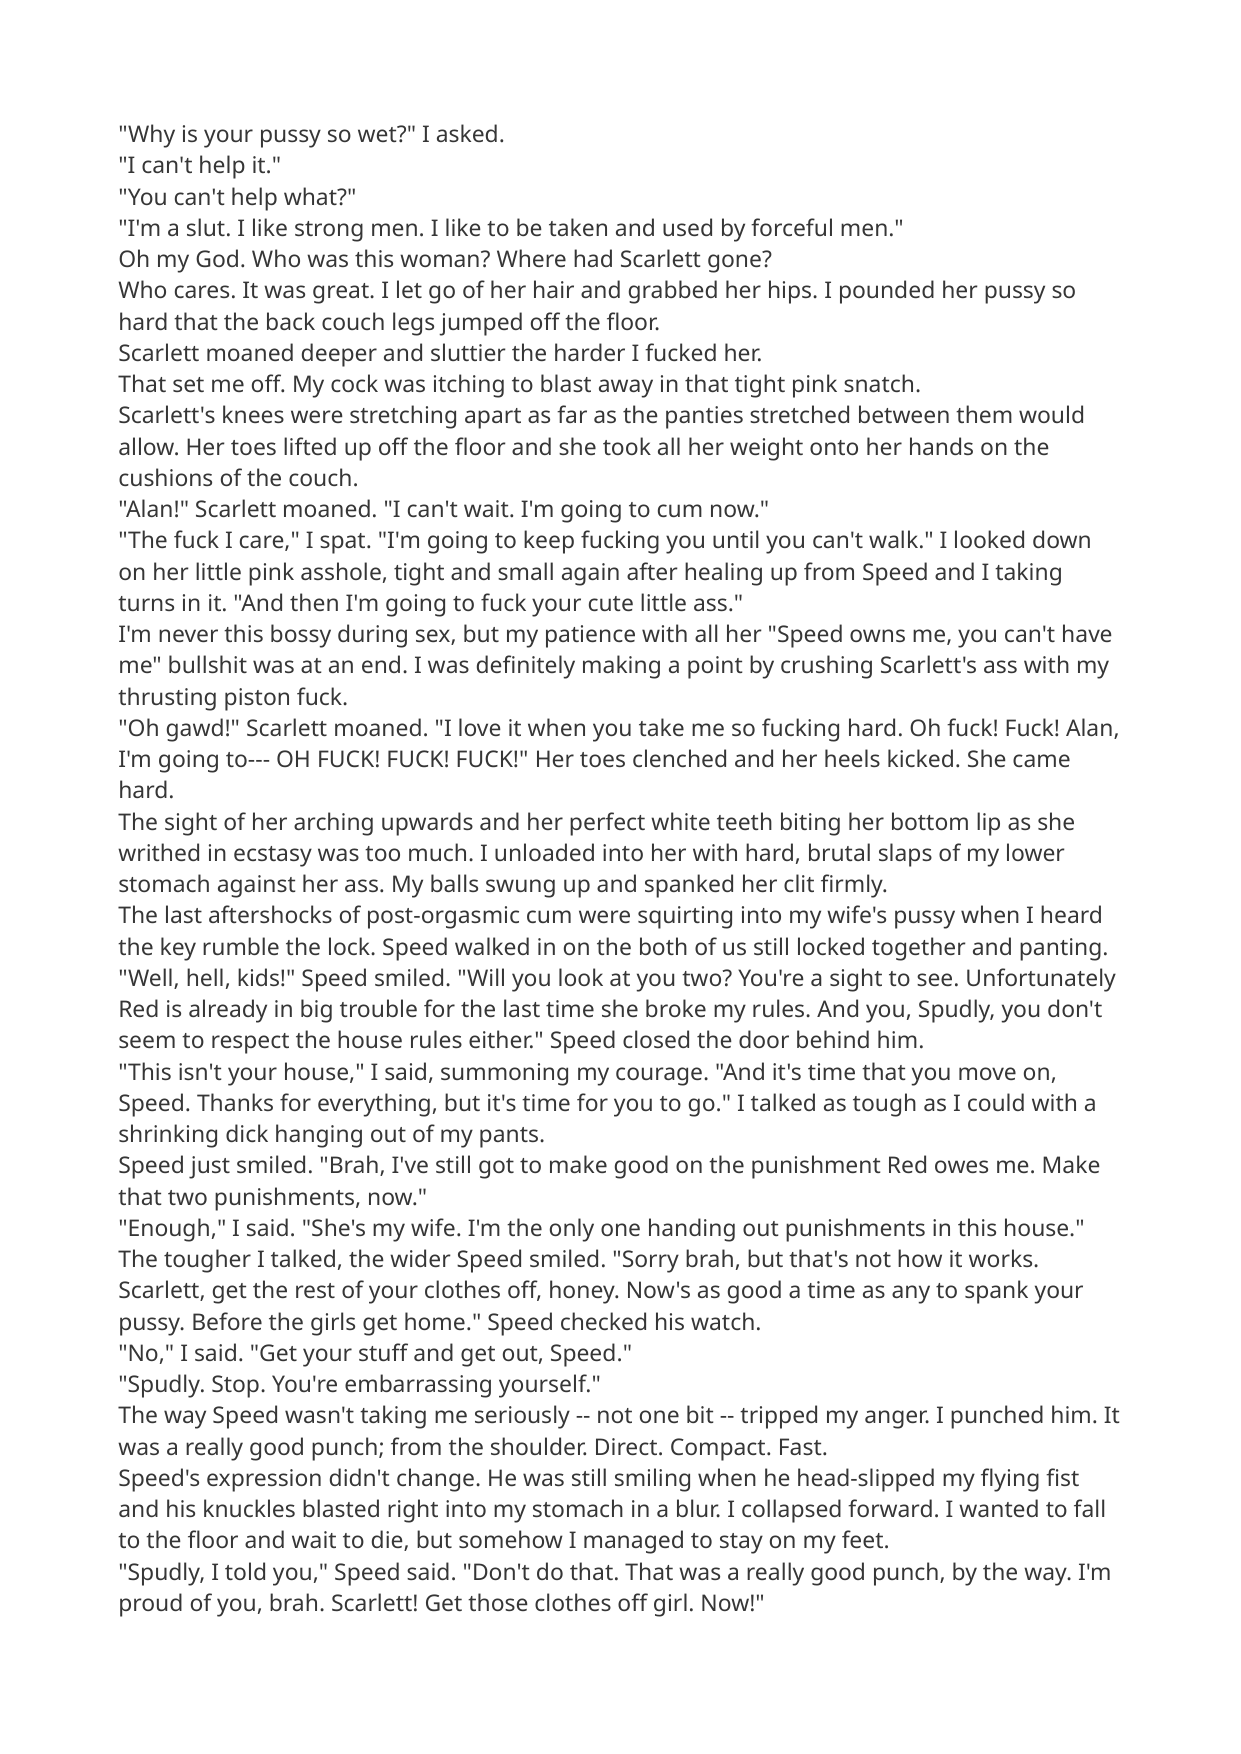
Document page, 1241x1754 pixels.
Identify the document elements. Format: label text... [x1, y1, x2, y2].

text The tougher I talked, the wider Speed smiled. "Sorry brah, but that's not how it works. Scarlett, get the rest of your clothes off, honey. Now's as good a time as any to spank your pussy. Before the girls get home." Speed checked his watch. [118, 1243, 1122, 1337]
text "Enough," I said. "She's my wife. I'm the only one handing out punishments in this house." [118, 1212, 1122, 1243]
text "No," I said. "Get your stuff and get out, Speed." [118, 1337, 1122, 1368]
text Speed just smiled. "Brah, I've still got to make good on the punishment Red owes me. Make that two punishments, now." [118, 1149, 1122, 1212]
text "I'm a slut. I like strong men. I like to be taken and used by forceful men." [118, 212, 1122, 243]
text That set me off. My cock was itching to blast away in that tight pink snatch. [118, 368, 1122, 399]
text "Well, hell, kids!" Speed smiled. "Will you look at you two? You're a sight to see. Unfortunately Red is already in big trouble for the last time she broke my rules. And you, Spudly, you don't seem to respect the house rules either." Speed closed the door behind him. [118, 962, 1122, 1056]
text The sight of her arching upwards and her perfect white teeth biting her bottom lip as she writhed in ecstasy was too much. I unloaded into her with hard, brutal slaps of my lower stomach against her ass. My balls swung up and spanked her clit firmly. [118, 806, 1122, 899]
text "This isn't your house," I said, summoning my courage. "And it's time that you move on, Speed. Thanks for everything, but it's time for you to go." I talked as tough as I could with a shrinking dick hanging out of my pants. [118, 1056, 1122, 1149]
text "Alan!" Scarlett moaned. "I can't wait. I'm going to cum now." [118, 493, 1122, 524]
text The last aftershocks of post-orgasmic cum were squirting into my wife's pussy when I heard the key rumble the lock. Speed walked in on the both of us still locked together and panting. [118, 899, 1122, 962]
text The way Speed wasn't taking me seriously -- not one bit -- tripped my anger. I punched him. It was a really good punch; from the shoulder. Direct. Compact. Fast. [118, 1399, 1122, 1462]
text "You can't help what?" [118, 181, 1122, 212]
text Who cares. It was great. I let go of her hair and grabbed her hips. I pounded her pussy so hard that the back couch legs jumped off the floor. [118, 274, 1122, 337]
text Speed's expression didn't change. He was still smiling when he head-slipped my flying fist and his knuckles blasted right into my stomach in a blur. I collapsed forward. I wanted to fall to the floor and wait to die, but somehow I managed to stay on my feet. [118, 1462, 1122, 1556]
text "I can't help it." [118, 149, 1122, 181]
text Oh my God. Who was this woman? Where had Scarlett gone? [118, 243, 1122, 274]
text "Why is your pussy so wet?" I asked. [118, 118, 1122, 149]
text "Spudly. Stop. You're embarrassing yourself." [118, 1368, 1122, 1399]
text Scarlett's knees were stretching apart as far as the panties stretched between them would allow. Her toes lifted up off the floor and she took all her weight onto her hands on the cushions of the couch. [118, 399, 1122, 493]
text Scarlett moaned deeper and sluttier the harder I fucked her. [118, 337, 1122, 368]
text "Oh gawd!" Scarlett moaned. "I love it when you take me so fucking hard. Oh fuck! Fuck! Alan, I'm going to--- OH FUCK! FUCK! FUCK!" Her toes clenched and her heels kicked. She came hard. [118, 712, 1122, 806]
text I'm never this bossy during sex, but my patience with all her "Speed owns me, you can't have me" bullshit was at an end. I was definitely making a point by crushing Scarlett's ass with my thrusting piston fuck. [118, 618, 1122, 712]
text "Spudly, I told you," Speed said. "Don't do that. That was a really good punch, by the way. I'm proud of you, brah. Scarlett! Get those clothes off girl. Now!" [118, 1556, 1122, 1618]
text "The fuck I care," I spat. "I'm going to keep fucking you until you can't walk." I looked down on her little pink asshole, tight and small again after healing up from Speed and I taking turns in it. "And then I'm going to fuck your cute little ass." [118, 524, 1122, 618]
